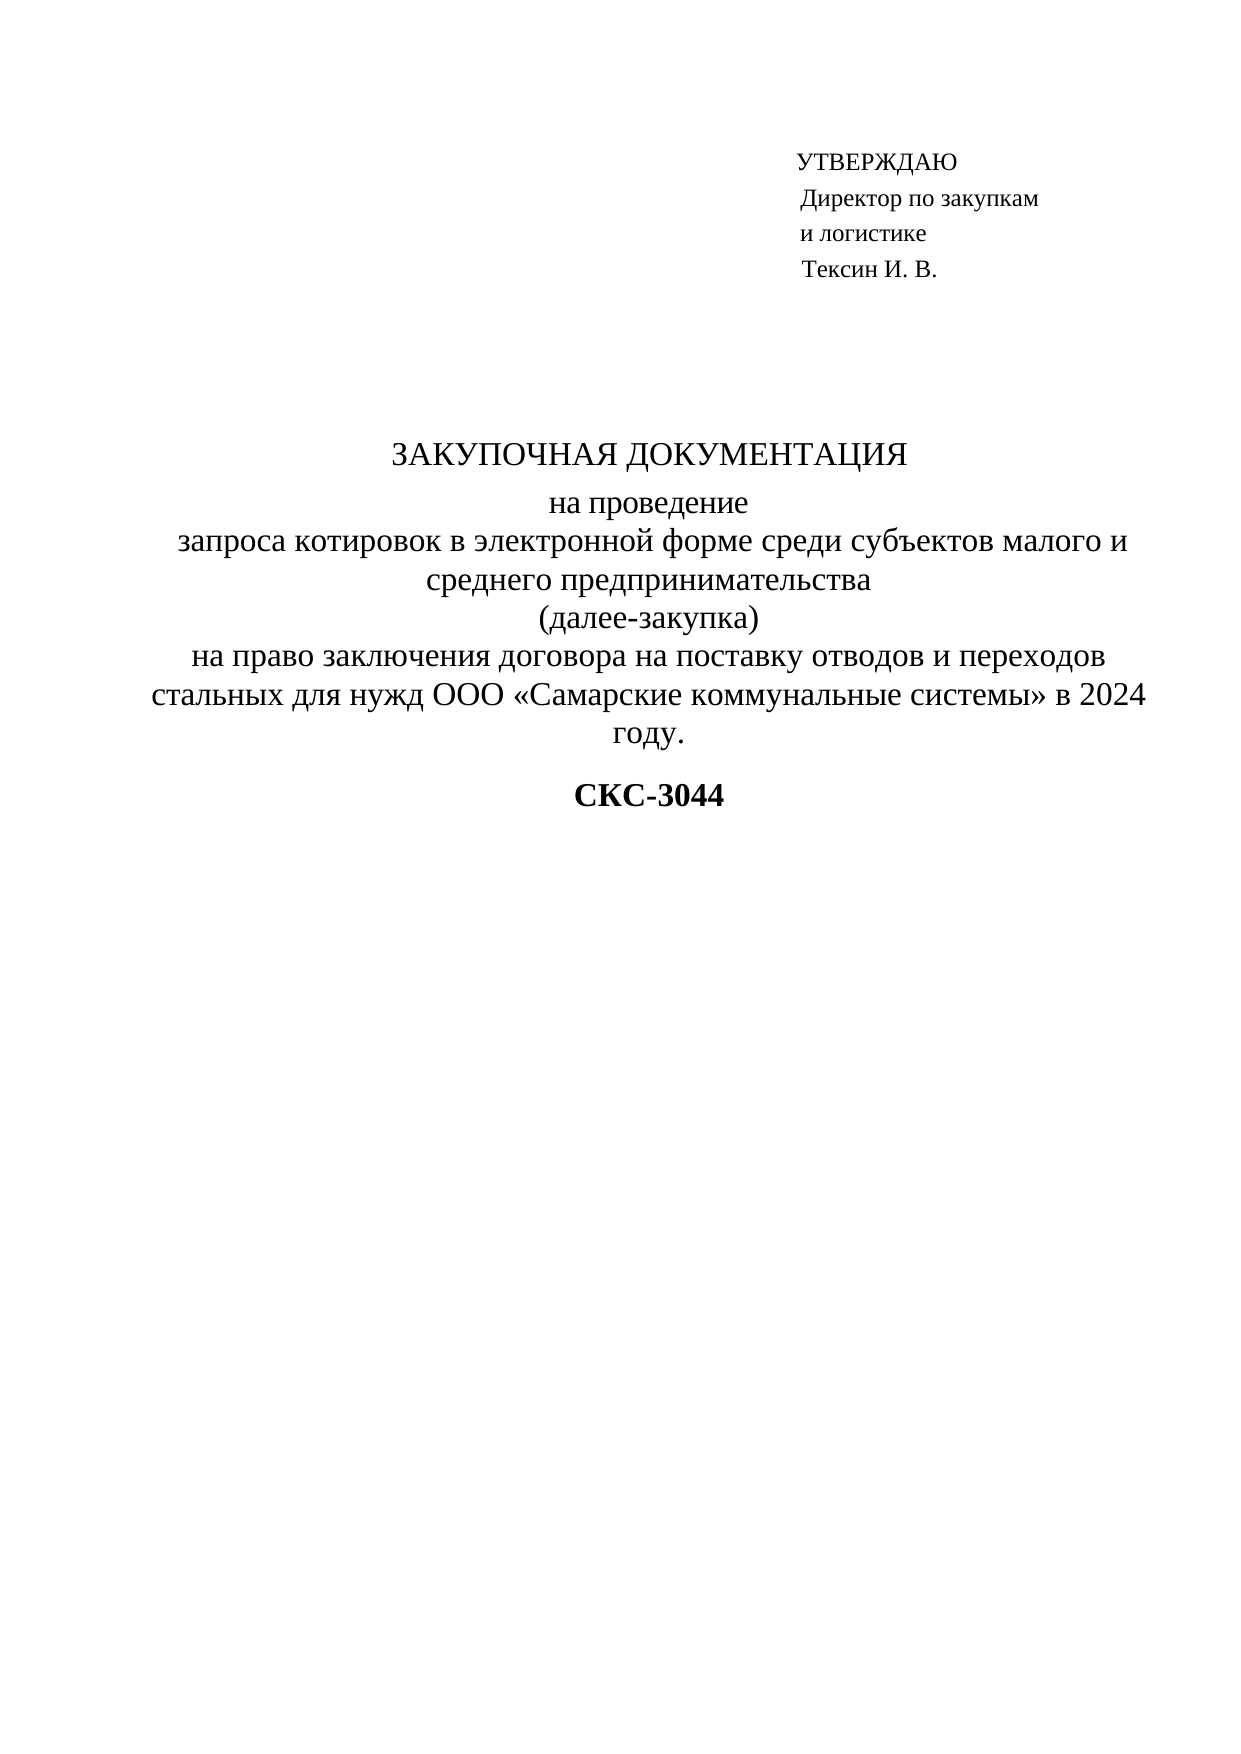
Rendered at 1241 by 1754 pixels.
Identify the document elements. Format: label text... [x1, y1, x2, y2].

text и логистике [131, 218, 1168, 247]
text СКС-3044 [131, 775, 1166, 814]
text ЗАКУПОЧНАЯ ДОКУМЕНТАЦИЯ [131, 434, 1168, 472]
text Тексин И. В. [131, 254, 1168, 283]
text (далее-закупка) [131, 597, 1166, 635]
text запроса котировок в электронной форме среди субъектов малого и среднего предпринимательства [131, 520, 1166, 597]
text УТВЕРЖДАЮ [796, 147, 1168, 175]
text на проведение [131, 482, 1166, 520]
text на право заключения договора на поставку отводов и переходов стальных для нужд ООО «Самарские коммунальные системы» в 2024 году. [131, 635, 1166, 750]
text Директор по закупкам [131, 183, 1168, 211]
